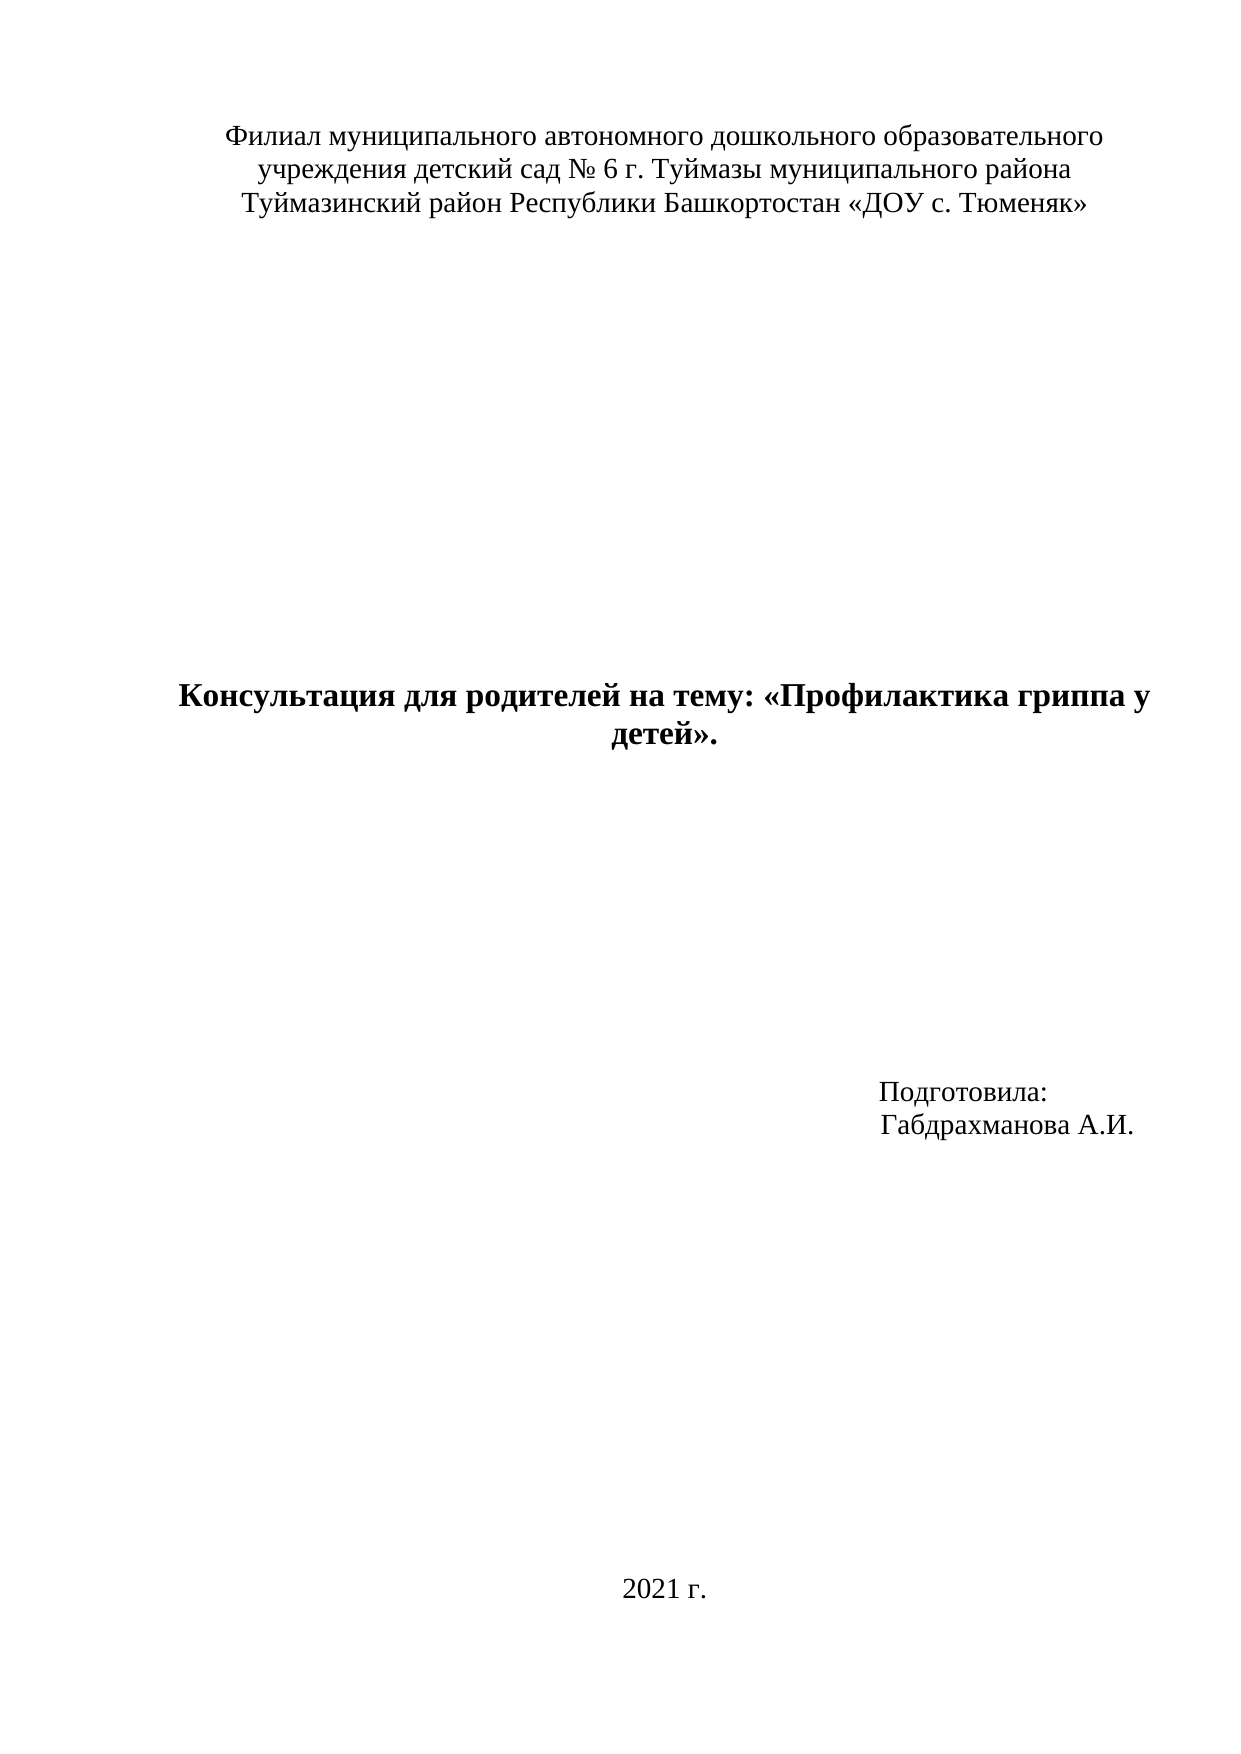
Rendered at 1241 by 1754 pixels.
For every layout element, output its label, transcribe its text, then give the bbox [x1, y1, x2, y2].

text 2021 г. [177, 1572, 1152, 1605]
text Филиал муниципального автономного дошкольного образовательного учреждения детский сад № 6 г. Туймазы муниципального района Туймазинский район Республики Башкортостан «ДОУ с. Тюменяк» [177, 118, 1152, 219]
text Консультация для родителей на тему: «Профилактика гриппа у детей». [177, 675, 1152, 752]
text Подготовила: [693, 1074, 1152, 1107]
text Габдрахманова А.И. [767, 1107, 1152, 1141]
